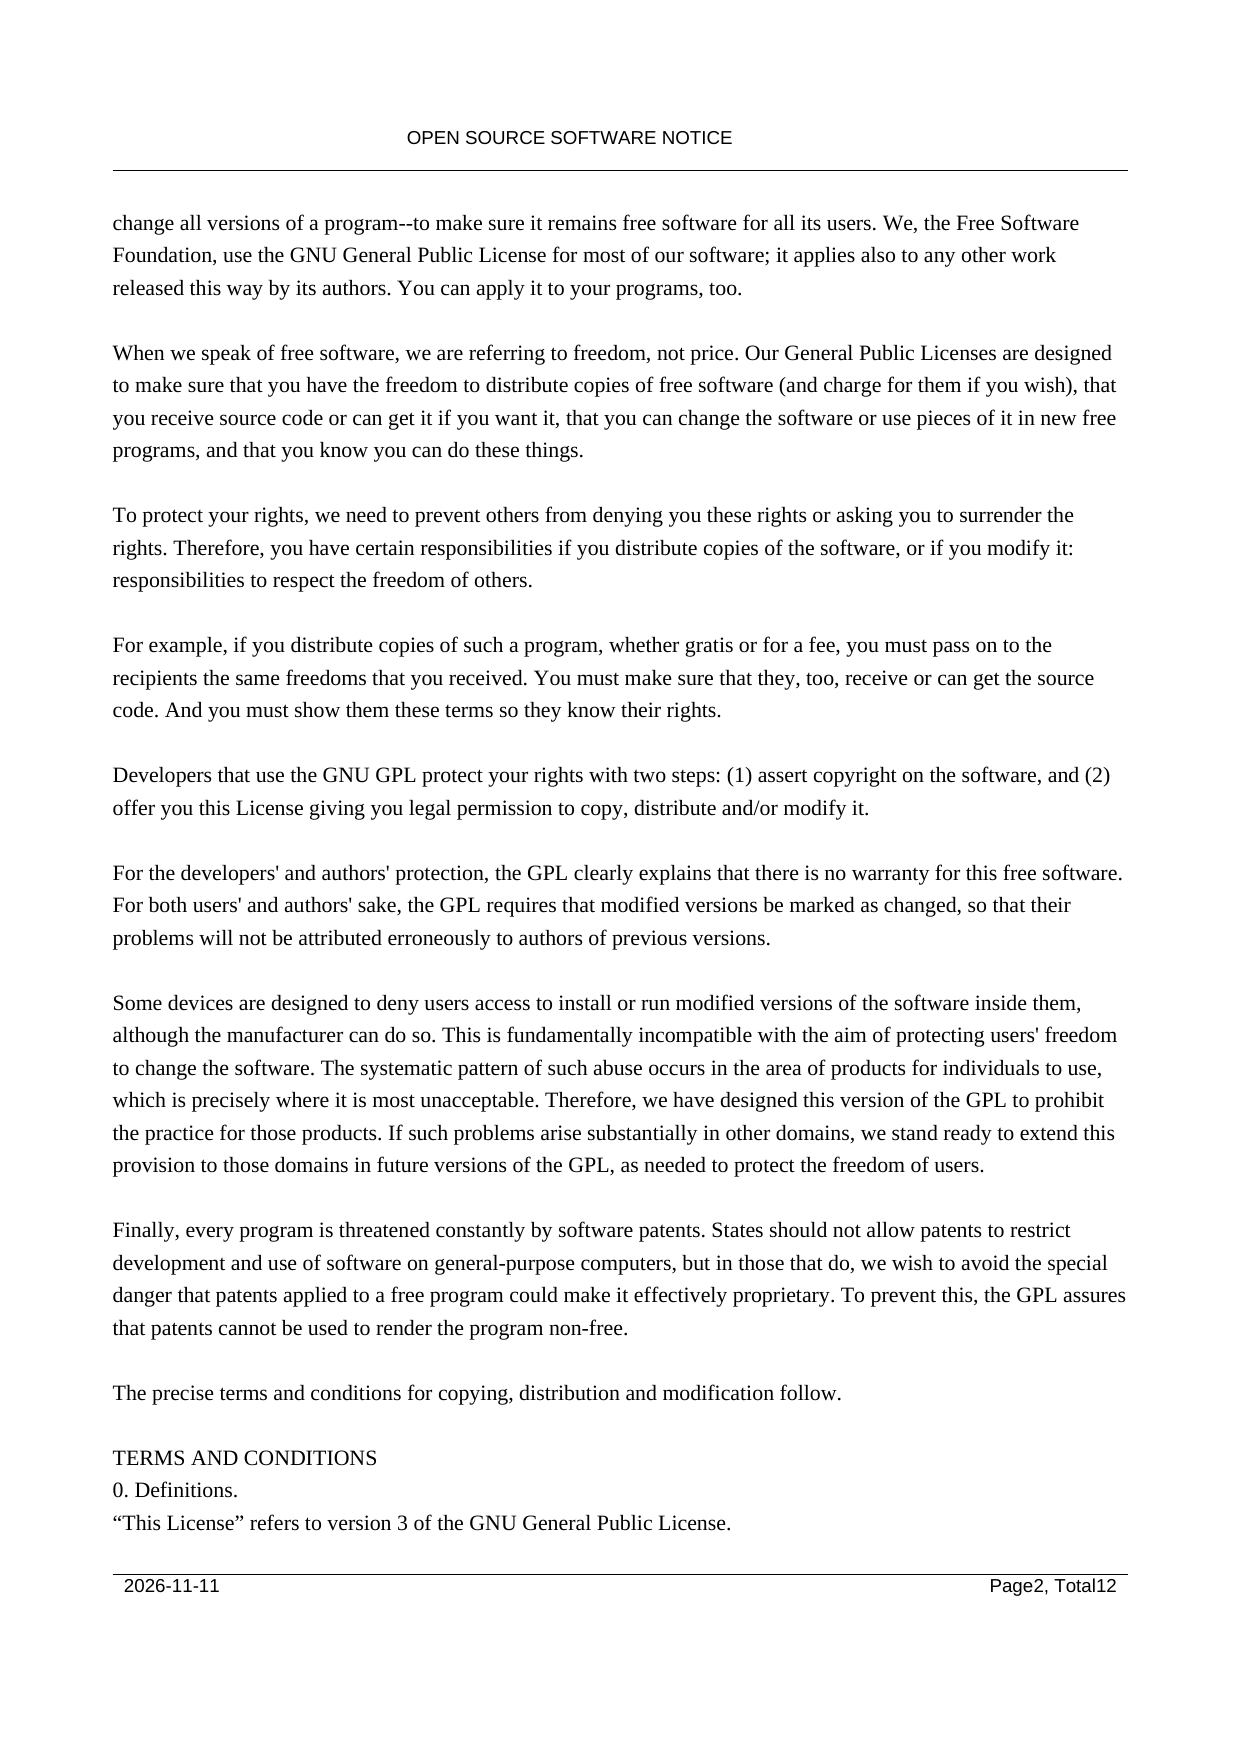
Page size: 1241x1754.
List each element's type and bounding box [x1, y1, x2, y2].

text [112, 206, 1128, 1539]
